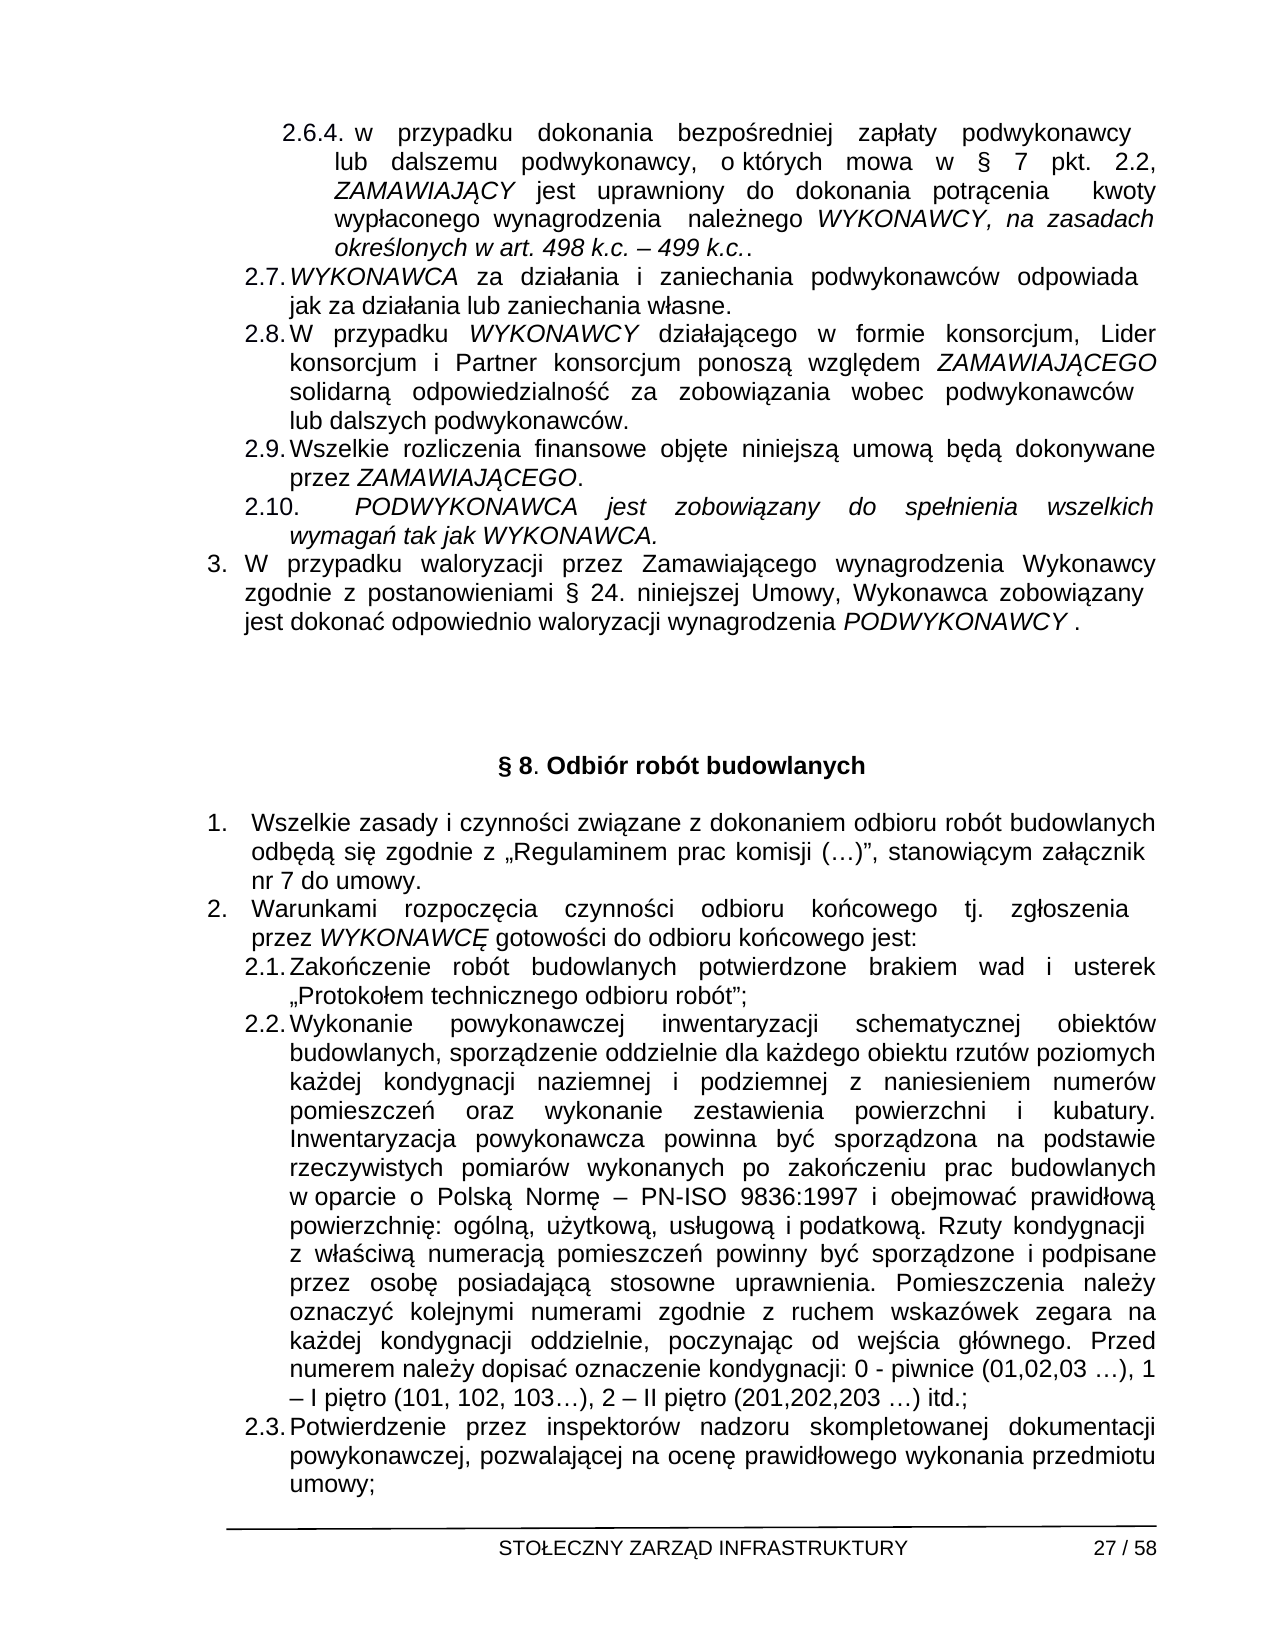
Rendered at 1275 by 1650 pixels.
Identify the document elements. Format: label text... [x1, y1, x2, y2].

list W przypadku WYKONAWCY działającego w formie konsorcjum, Lider konsorcjum i Partner konsorcjum ponoszą względem ZAMAWIAJĄCEGO solidarną odpowiedzialność za zobowiązania wobec podwykonawców lub dalszych podwykonawców. [244, 319, 1157, 434]
list Warunkami rozpoczęcia czynności odbioru końcowego tj. zgłoszenia przez WYKONAWCĘ gotowości do odbioru końcowego jest: [207, 894, 1157, 952]
text § 8. Odbiór robót budowlanych [207, 751, 1157, 779]
list Wszelkie zasady i czynności związane z dokonaniem odbioru robót budowlanych odbędą się zgodnie z „Regulaminem prac komisji (…)”, stanowiącym załącznik nr 7 do umowy. [207, 808, 1157, 894]
list Wykonanie powykonawczej inwentaryzacji schematycznej obiektów budowlanych, sporządzenie oddzielnie dla każdego obiektu rzutów poziomych każdej kondygnacji naziemnej i podziemnej z naniesieniem numerów pomieszczeń oraz wykonanie zestawienia powierzchni i kubatury. Inwentaryzacja powykonawcza powinna być sporządzona na podstawie rzeczywistych pomiarów wykonanych po zakończeniu prac budowlanych w oparcie o Polską Normę – PN-ISO 9836:1997 i obejmować prawidłową powierzchnię: ogólną, użytkową, usługową i podatkową. Rzuty kondygnacji z właściwą numeracją pomieszczeń powinny być sporządzone i podpisane przez osobę posiadającą stosowne uprawnienia. Pomieszczenia należy oznaczyć kolejnymi numerami zgodnie z ruchem wskazówek zegara na każdej kondygnacji oddzielnie, poczynając od wejścia głównego. Przed numerem należy dopisać oznaczenie kondygnacji: 0 - piwnice (01,02,03 …), 1 – I piętro (101, 102, 103…), 2 – II piętro (201,202,203 …) itd.; [244, 1009, 1157, 1412]
list W przypadku waloryzacji przez Zamawiającego wynagrodzenia Wykonawcy zgodnie z postanowieniami § 24. niniejszej Umowy, Wykonawca zobowiązany jest dokonać odpowiednio waloryzacji wynagrodzenia PODWYKONAWCY . [207, 549, 1157, 636]
list PODWYKONAWCA jest zobowiązany do spełnienia wszelkich wymagań tak jak WYKONAWCA. [244, 492, 1157, 549]
list w przypadku dokonania bezpośredniej zapłaty podwykonawcy lub dalszemu podwykonawcy, o których mowa w § 7 pkt. 2.2, ZAMAWIAJĄCY jest uprawniony do dokonania potrącenia kwoty wypłaconego wynagrodzenia należnego WYKONAWCY, na zasadach określonych w art. 498 k.c. – 499 k.c.. [282, 118, 1157, 262]
list WYKONAWCA za działania i zaniechania podwykonawców odpowiada jak za działania lub zaniechania własne. [244, 262, 1157, 319]
list Potwierdzenie przez inspektorów nadzoru skompletowanej dokumentacji powykonawczej, pozwalającej na ocenę prawidłowego wykonania przedmiotu umowy; [244, 1412, 1157, 1498]
list Wszelkie rozliczenia finansowe objęte niniejszą umową będą dokonywane przez ZAMAWIAJĄCEGO. [244, 434, 1157, 492]
list Zakończenie robót budowlanych potwierdzone brakiem wad i usterek „Protokołem technicznego odbioru robót”; [244, 952, 1157, 1009]
